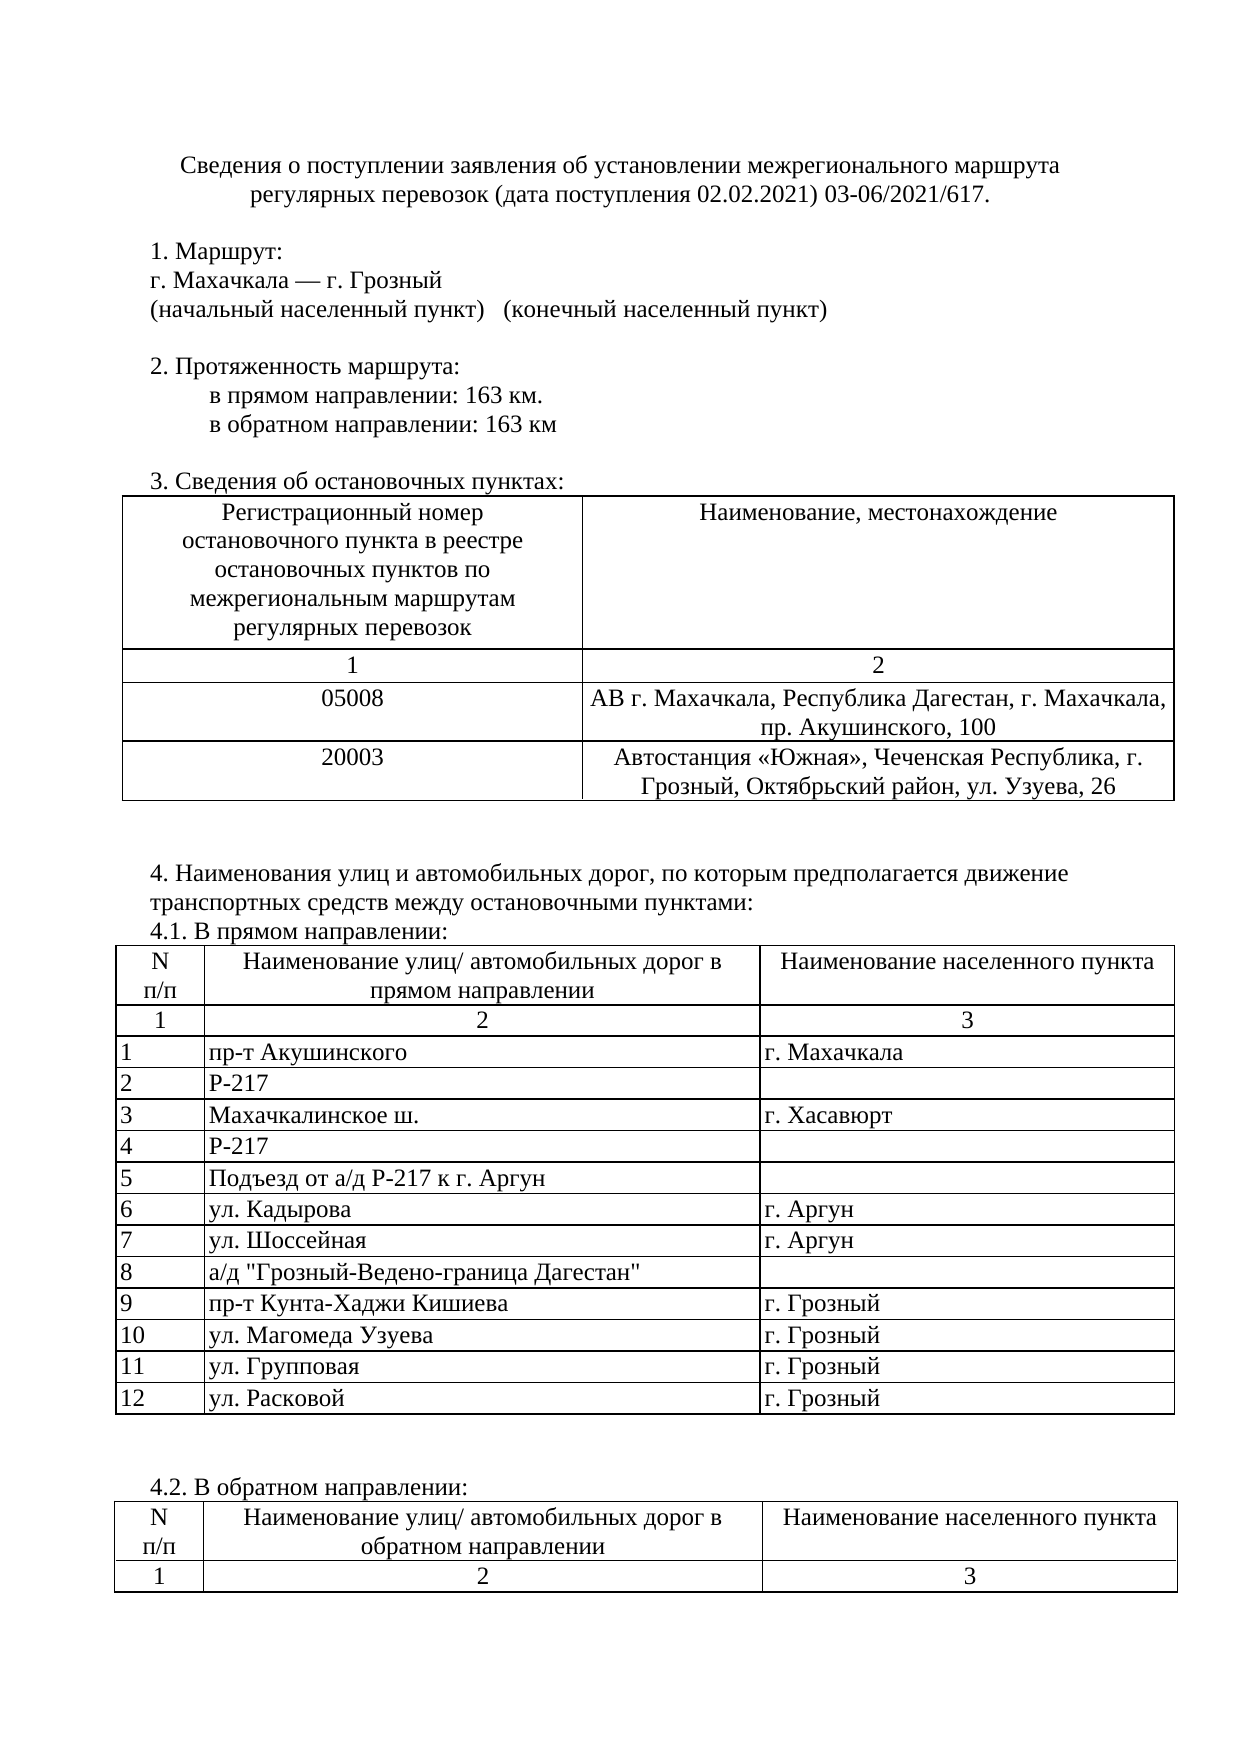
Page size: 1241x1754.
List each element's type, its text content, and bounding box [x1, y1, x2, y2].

table_cell [761, 1068, 1174, 1098]
table_cell Махачкалинское ш. [205, 1100, 759, 1130]
table_cell Автостанция «Южная», Чеченская Республика, г. Грозный, Октябрьский район, ул. Узуева, 26 [583, 742, 1173, 799]
table_cell 3 [117, 1100, 204, 1130]
table_cell г. Грозный [761, 1352, 1174, 1381]
table_cell г. Грозный [761, 1383, 1174, 1413]
table_cell 9 [117, 1289, 204, 1318]
text (начальный населенный пункт) (конечный населенный пункт) [150, 294, 1090, 322]
text Сведения о поступлении заявления об установлении межрегионального маршрута регулярных перевозок (дата поступления 02.02.2021) 03-06/2021/617. [150, 150, 1090, 207]
table_cell Р-217 [205, 1131, 759, 1161]
table_cell [761, 1257, 1174, 1287]
table_cell [761, 1131, 1174, 1161]
text 1. Маршрут: [150, 236, 1090, 265]
table_cell ул. Кадырова [205, 1194, 759, 1224]
table_cell 2 [204, 1561, 762, 1591]
text г. Махачкала — г. Грозный [150, 265, 1090, 294]
table_cell 8 [117, 1257, 204, 1287]
table_cell г. Хасавюрт [761, 1100, 1174, 1130]
table_cell 1 [117, 1006, 204, 1035]
table_header Регистрационный номер остановочного пункта в реестре остановочных пунктов по межрегиональным маршрутам регулярных перевозок [123, 497, 582, 648]
table_cell г. Грозный [761, 1289, 1174, 1318]
table_cell 7 [117, 1226, 204, 1256]
table_cell [761, 1163, 1174, 1193]
table_cell 11 [117, 1352, 204, 1381]
table_header Наименование улиц/ автомобильных дорог в прямом направлении [205, 946, 759, 1004]
table_cell ул. Шоссейная [205, 1226, 759, 1256]
table_cell 20003 [123, 742, 582, 799]
table_cell 5 [117, 1163, 204, 1193]
table_cell г. Аргун [761, 1226, 1174, 1256]
table_cell пр-т Кунта-Хаджи Кишиева [205, 1289, 759, 1318]
text в обратном направлении: 163 км [150, 409, 1090, 437]
table_cell ул. Расковой [205, 1383, 759, 1413]
table_header Наименование населенного пункта [761, 946, 1174, 1004]
text 3. Сведения об остановочных пунктах: [150, 466, 1090, 495]
text 4.1. В прямом направлении: [150, 916, 1090, 945]
text 4.2. В обратном направлении: [150, 1472, 1090, 1501]
table_cell 2 [117, 1068, 204, 1098]
table_cell 1 [115, 1561, 203, 1591]
text в прямом направлении: 163 км. [150, 380, 1090, 409]
table_cell Подъезд от а/д Р-217 к г. Аргун [205, 1163, 759, 1193]
table_header N п/п [117, 946, 204, 1004]
table_cell 2 [205, 1006, 759, 1035]
table_cell 1 [117, 1037, 204, 1067]
table_cell пр-т Акушинского [205, 1037, 759, 1067]
text 4. Наименования улиц и автомобильных дорог, по которым предполагается движение транспортных средств между остановочными пунктами: [150, 858, 1090, 916]
table_cell 3 [761, 1006, 1174, 1035]
table_cell ул. Магомеда Узуева [205, 1320, 759, 1350]
table_header N п/п [115, 1502, 203, 1560]
table_cell г. Махачкала [761, 1037, 1174, 1067]
table_cell 12 [117, 1383, 204, 1413]
text 2. Протяженность маршрута: [150, 351, 1090, 380]
table_header Наименование улиц/ автомобильных дорог в обратном направлении [204, 1502, 762, 1560]
table_header Наименование, местонахождение [583, 497, 1173, 648]
table_cell г. Аргун [761, 1194, 1174, 1224]
table_cell Р-217 [205, 1068, 759, 1098]
table_cell 10 [117, 1320, 204, 1350]
table_cell 3 [763, 1560, 1177, 1591]
table_cell 05008 [123, 683, 582, 740]
table_cell 2 [583, 650, 1173, 681]
table_cell а/д "Грозный-Ведено-граница Дагестан" [205, 1257, 759, 1287]
table_cell 1 [123, 650, 582, 681]
table_cell АВ г. Махачкала, Республика Дагестан, г. Махачкала, пр. Акушинского, 100 [583, 683, 1173, 740]
table_cell ул. Групповая [205, 1352, 759, 1381]
table_cell г. Грозный [761, 1320, 1174, 1350]
table_cell 4 [117, 1131, 204, 1161]
table_header Наименование населенного пункта [763, 1502, 1177, 1560]
table_cell 6 [117, 1194, 204, 1224]
